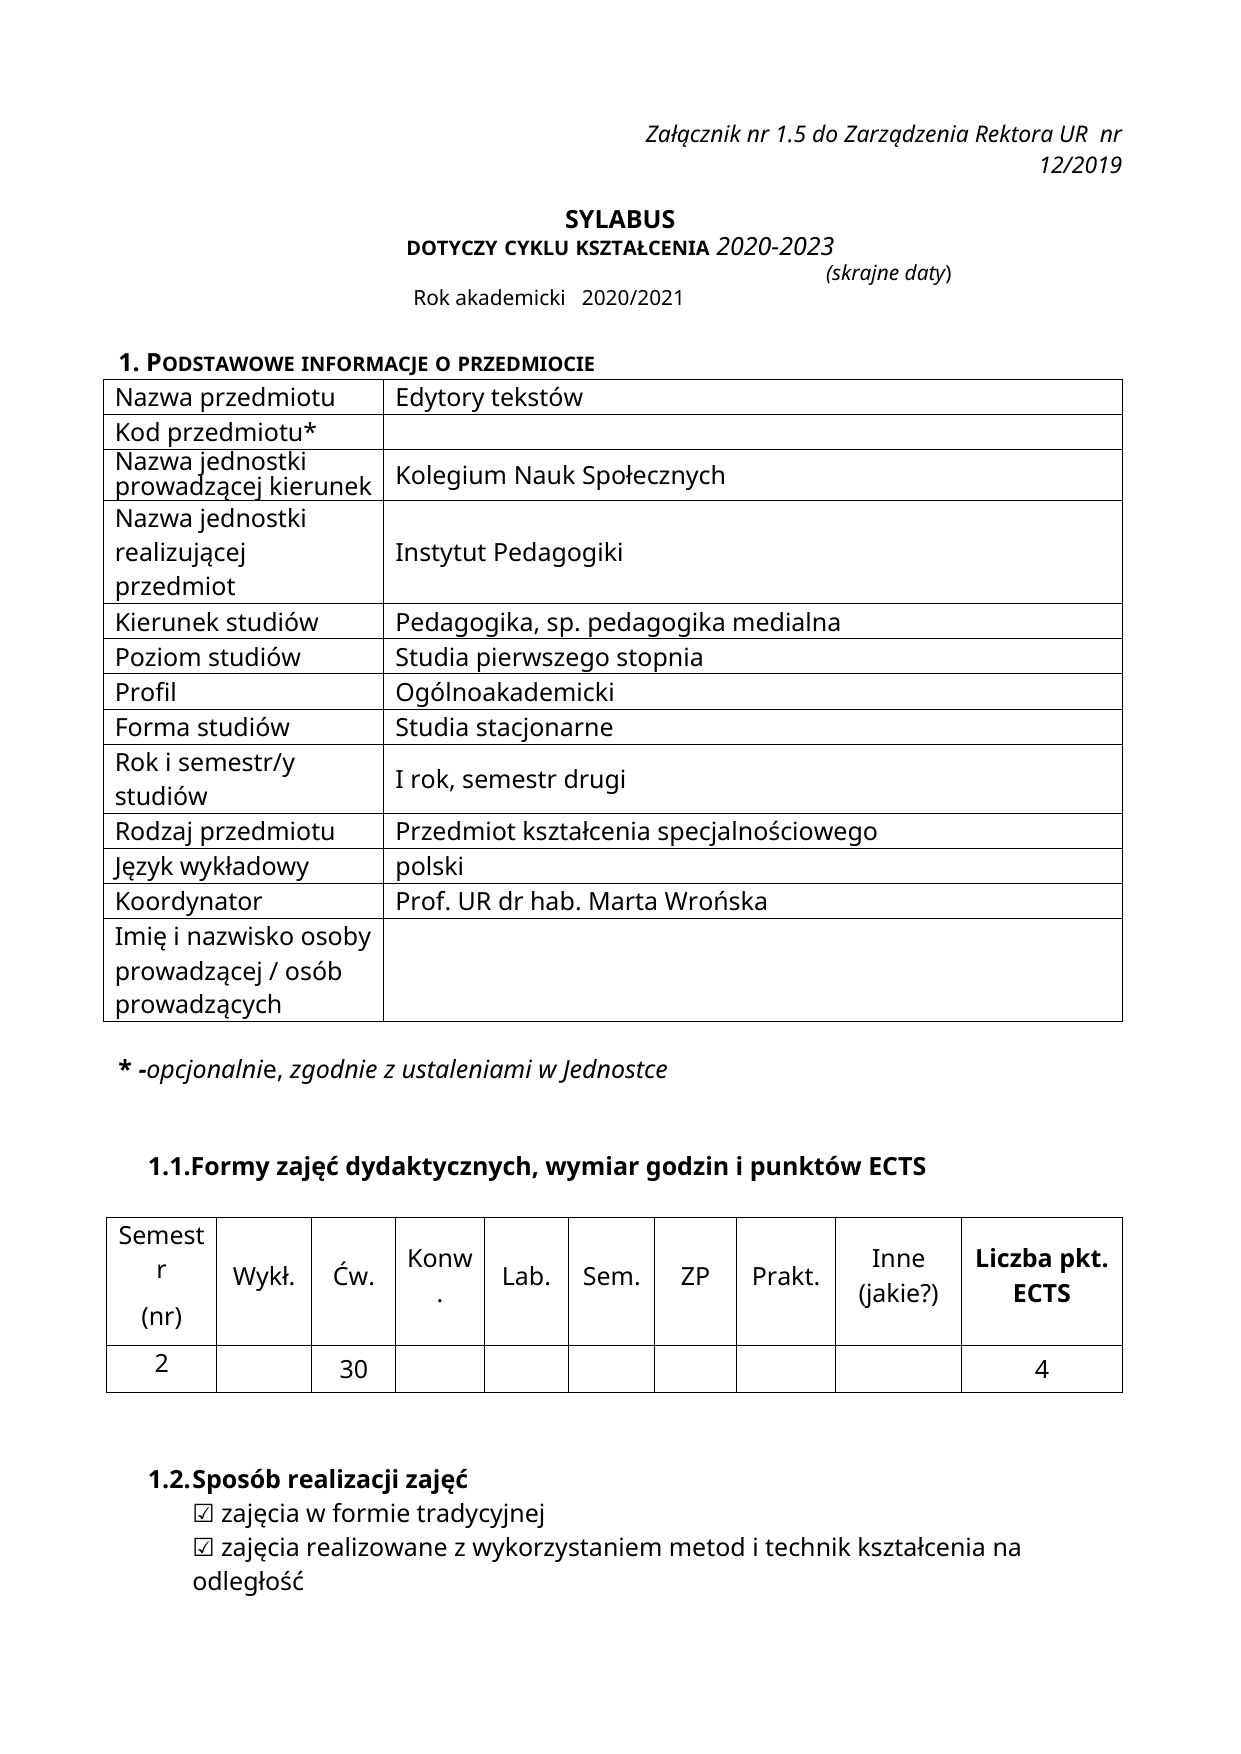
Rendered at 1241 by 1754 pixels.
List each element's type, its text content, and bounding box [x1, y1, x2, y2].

table_cell Pedagogika, sp. pedagogika medialna [384, 604, 1122, 638]
table_cell Koordynator [104, 884, 383, 918]
table_cell Przedmiot kształcenia specjalnościowego [384, 814, 1122, 848]
text Rok akademicki 2020/2021 [118, 286, 1122, 311]
text 1. Podstawowe informacje o przedmiocie [118, 344, 1122, 379]
table_cell 2 [107, 1346, 216, 1392]
table_cell Kod przedmiotu* [104, 415, 383, 449]
table_cell [836, 1346, 961, 1392]
table_cell [217, 1346, 311, 1392]
table_header Wykł. [217, 1218, 311, 1345]
table_header Semestr (nr) [107, 1218, 216, 1345]
table_header ZP [655, 1218, 736, 1345]
table_header Nazwa przedmiotu [104, 380, 383, 414]
table_cell [396, 1346, 484, 1392]
table_cell Instytut Pedagogiki [384, 501, 1122, 603]
text * -opcjonalnie, zgodnie z ustaleniami w Jednostce [118, 1051, 1122, 1086]
table_cell [485, 1346, 568, 1392]
table_cell Poziom studiów [104, 639, 383, 673]
text 1.2. Sposób realizacji zajęć [148, 1461, 1122, 1496]
table_cell I rok, semestr drugi [384, 745, 1122, 813]
table_cell [737, 1346, 835, 1392]
table_cell 30 [312, 1346, 395, 1392]
table_cell Prof. UR dr hab. Marta Wrońska [384, 884, 1122, 918]
table_header Sem. [569, 1218, 654, 1345]
table_cell [569, 1346, 654, 1392]
table_cell 4 [962, 1346, 1122, 1392]
table_cell [384, 919, 1122, 1021]
table_cell Imię i nazwisko osoby prowadzącej / osób prowadzących [104, 919, 383, 1021]
table_header Konw. [396, 1218, 484, 1345]
table_cell Forma studiów [104, 710, 383, 743]
text SYLABUS [118, 201, 1122, 236]
table_cell [384, 415, 1122, 449]
text Załącznik nr 1.5 do Zarządzenia Rektora UR nr 12/2019 [118, 118, 1122, 181]
table_cell Kierunek studiów [104, 604, 383, 638]
table_cell [655, 1346, 736, 1392]
table_header Inne (jakie?) [836, 1218, 961, 1345]
text 1.1.Formy zajęć dydaktycznych, wymiar godzin i punktów ECTS [148, 1149, 1122, 1183]
text ☑ zajęcia realizowane z wykorzystaniem metod i technik kształcenia na odległość [192, 1529, 1122, 1598]
table_cell Język wykładowy [104, 849, 383, 883]
table_cell Ogólnoakademicki [384, 674, 1122, 708]
table_cell Studia pierwszego stopnia [384, 639, 1122, 673]
text ☑ zajęcia w formie tradycyjnej [192, 1496, 1122, 1529]
table_cell Nazwa jednostki realizującej przedmiot [104, 501, 383, 603]
table_cell Studia stacjonarne [384, 710, 1122, 743]
table_header Edytory tekstów [384, 380, 1122, 414]
table_cell Kolegium Nauk Społecznych [384, 450, 1122, 500]
table_cell Nazwa jednostki prowadzącej kierunek [104, 450, 383, 500]
table_header Ćw. [312, 1218, 395, 1345]
text (skrajne daty) [118, 261, 1122, 286]
table_cell polski [384, 849, 1122, 883]
table_header Prakt. [737, 1218, 835, 1345]
table_header Lab. [485, 1218, 568, 1345]
table_cell Profil [104, 674, 383, 708]
table_cell Rok i semestr/y studiów [104, 745, 383, 813]
table_header Liczba pkt. ECTS [962, 1218, 1122, 1345]
text dotyczy cyklu kształcenia 2020-2023 [118, 236, 1122, 261]
table_cell Rodzaj przedmiotu [104, 814, 383, 848]
